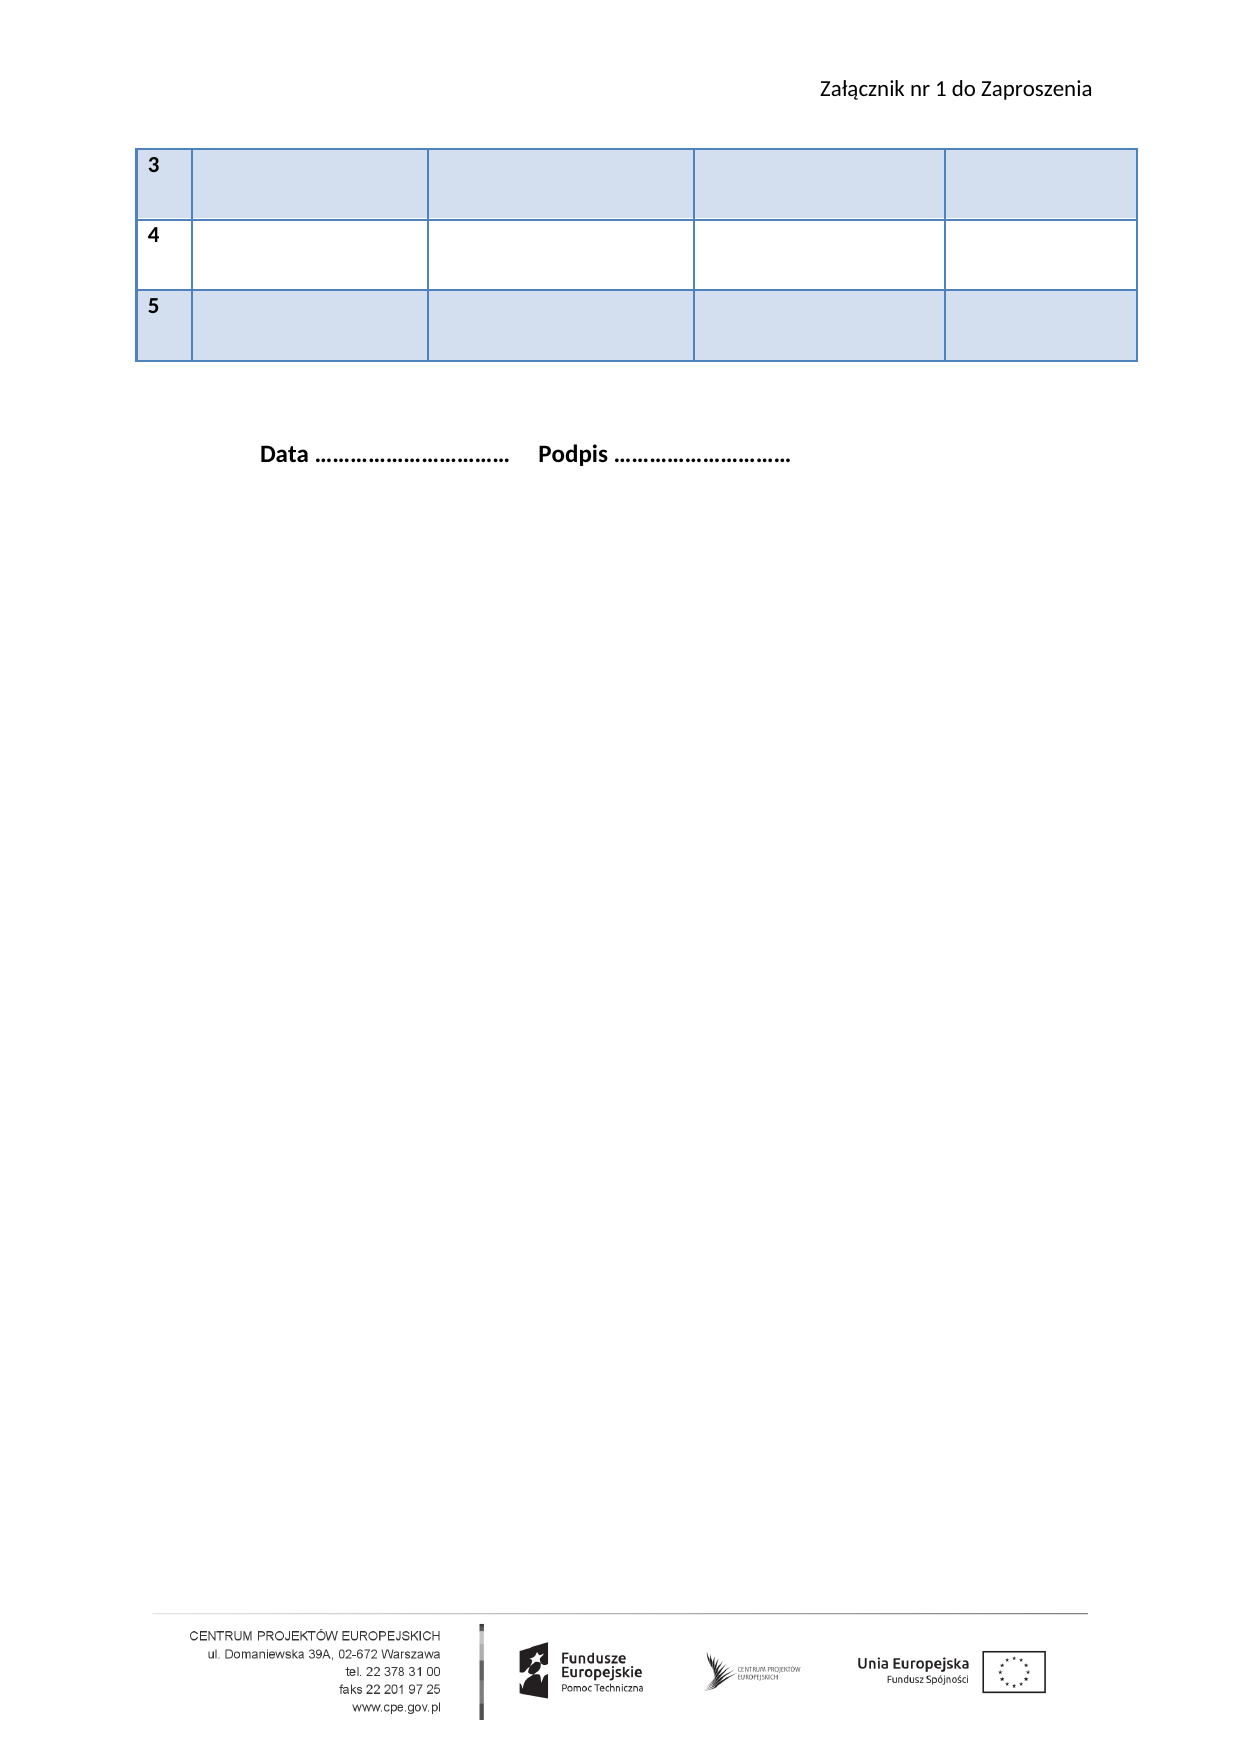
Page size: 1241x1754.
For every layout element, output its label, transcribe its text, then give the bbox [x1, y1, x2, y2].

table_cell [429, 291, 693, 360]
list Data …………………………… Podpis ………………………… [260, 398, 1093, 468]
table_cell 3 [138, 150, 191, 218]
table_cell [429, 150, 693, 218]
table_cell [946, 150, 1136, 218]
table_cell [946, 291, 1136, 360]
picture [147, 1608, 1093, 1725]
table_cell [946, 221, 1136, 289]
table_cell [695, 150, 944, 218]
table_cell 4 [138, 221, 191, 289]
table_cell [429, 221, 693, 289]
table_cell [193, 291, 427, 360]
table_cell 5 [138, 291, 191, 360]
table_cell [695, 221, 944, 289]
table_cell [193, 150, 427, 218]
table_cell [695, 291, 944, 360]
table_cell [193, 221, 427, 289]
